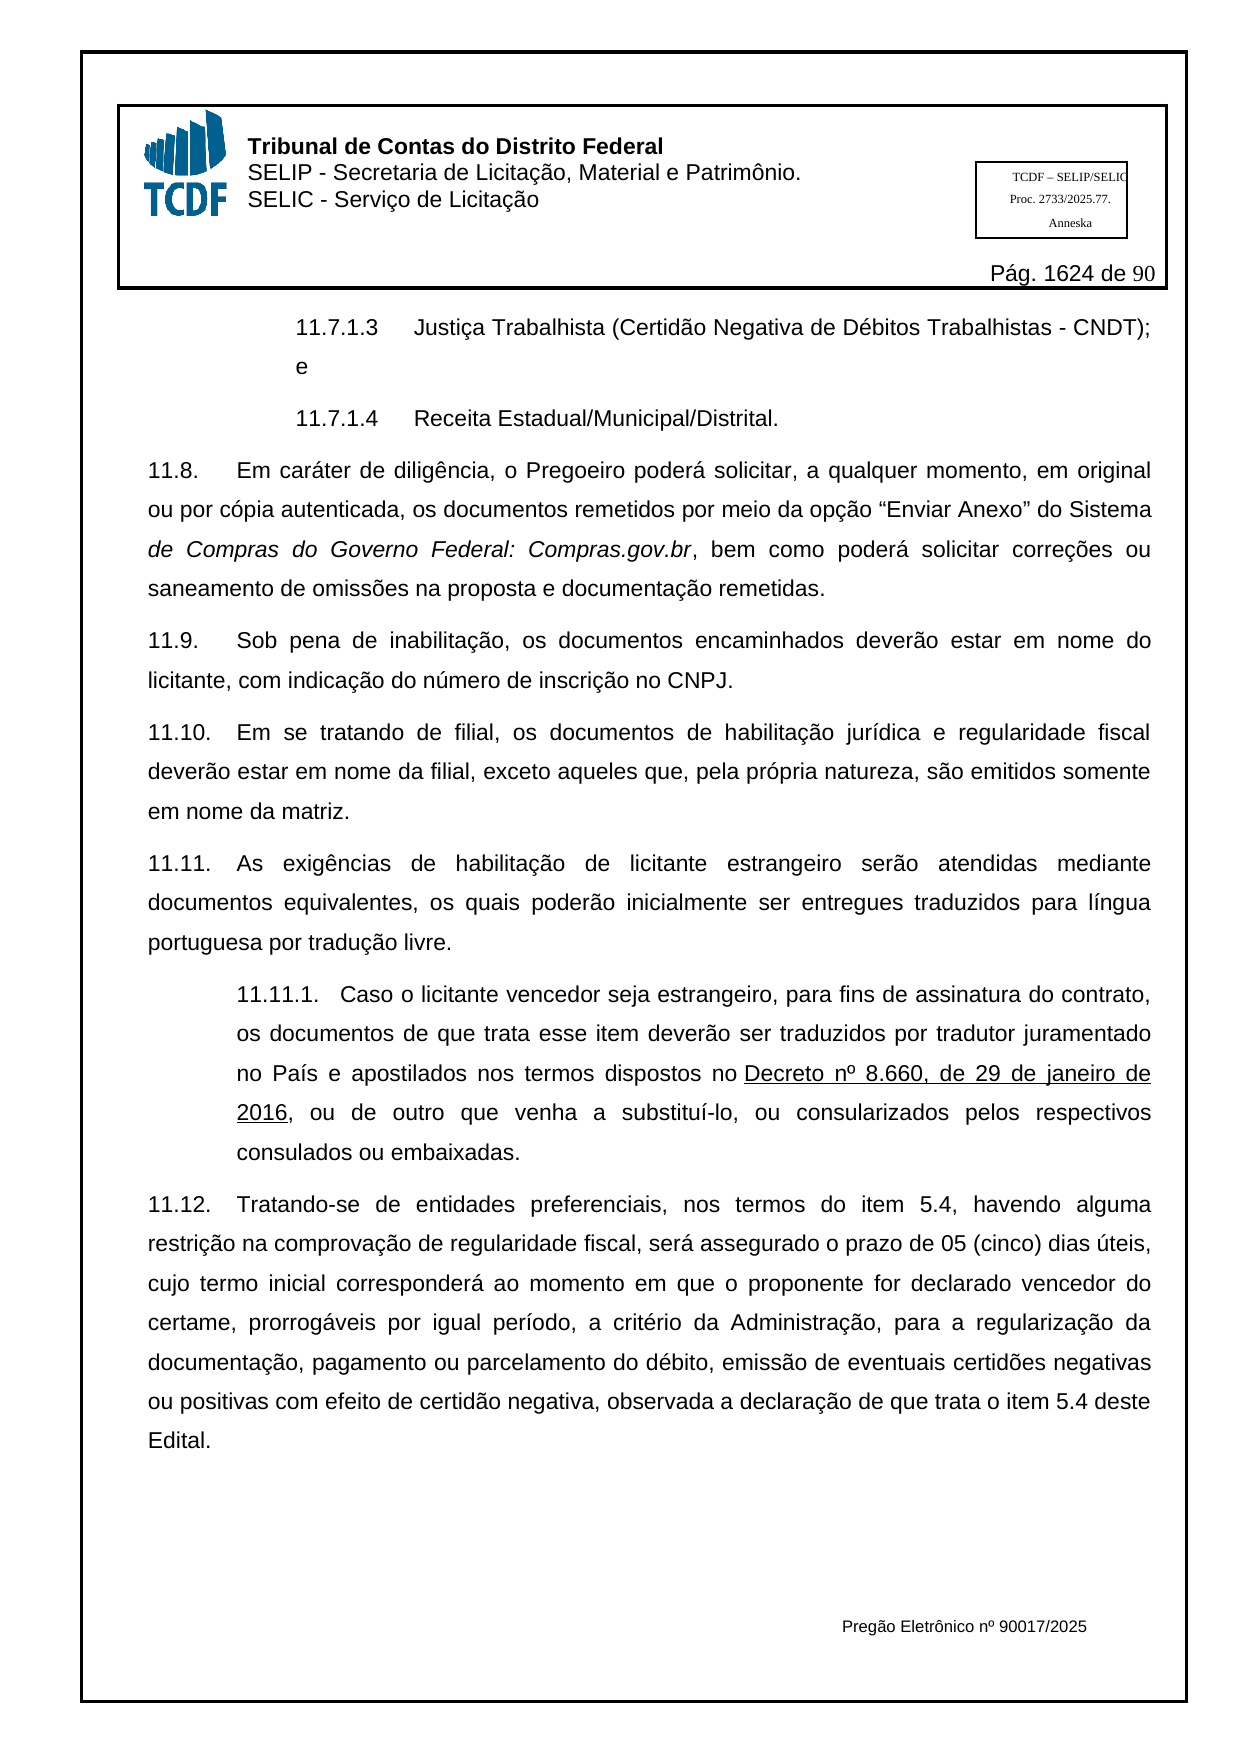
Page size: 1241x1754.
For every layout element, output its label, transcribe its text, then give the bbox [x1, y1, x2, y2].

text 11.8. Em caráter de diligência, o Pregoeiro poderá solicitar, a qualquer momento, em original ou por cópia autenticada, os documentos remetidos por meio da opção “Enviar Anexo” do Sistema de Compras do Governo Federal: Compras.gov.br, bem como poderá solicitar correções ou saneamento de omissões na proposta e documentação remetidas. [148, 457, 1152, 602]
text 11.11. As exigências de habilitação de licitante estrangeiro serão atendidas mediante documentos equivalentes, os quais poderão inicialmente ser entregues traduzidos para língua portuguesa por tradução livre. [148, 850, 1152, 955]
picture [129, 107, 241, 218]
text 11.12. Tratando-se de entidades preferenciais, nos termos do item 5.4, havendo alguma restrição na comprovação de regularidade fiscal, será assegurado o prazo de 05 (cinco) dias úteis, cujo termo inicial corresponderá ao momento em que o proponente for declarado vencedor do certame, prorrogáveis por igual período, a critério da Administração, para a regularização da documentação, pagamento ou parcelamento do débito, emissão de eventuais certidões negativas ou positivas com efeito de certidão negativa, observada a declaração de que trata o item 5.4 deste Edital. [148, 1191, 1152, 1454]
text 11.11.1. Caso o licitante vencedor seja estrangeiro, para fins de assinatura do contrato, os documentos de que trata esse item deverão ser traduzidos por tradutor juramentado no País e apostilados nos termos dispostos no Decreto nº 8.660, de 29 de janeiro de 2016, ou de outro que venha a substituí-lo, ou consularizados pelos respectivos consulados ou embaixadas. [236, 981, 1152, 1165]
text 11.7.1.3 Justiça Trabalhista (Certidão Negativa de Débitos Trabalhistas - CNDT); e [295, 313, 1152, 379]
text 11.9. Sob pena de inabilitação, os documentos encaminhados deverão estar em nome do licitante, com indicação do número de inscrição no CNPJ. [148, 627, 1152, 693]
text 11.7.1.4 Receita Estadual/Municipal/Distrital. [295, 405, 1152, 431]
text 11.10. Em se tratando de filial, os documentos de habilitação jurídica e regularidade fiscal deverão estar em nome da filial, exceto aqueles que, pela própria natureza, são emitidos somente em nome da matriz. [148, 719, 1152, 824]
